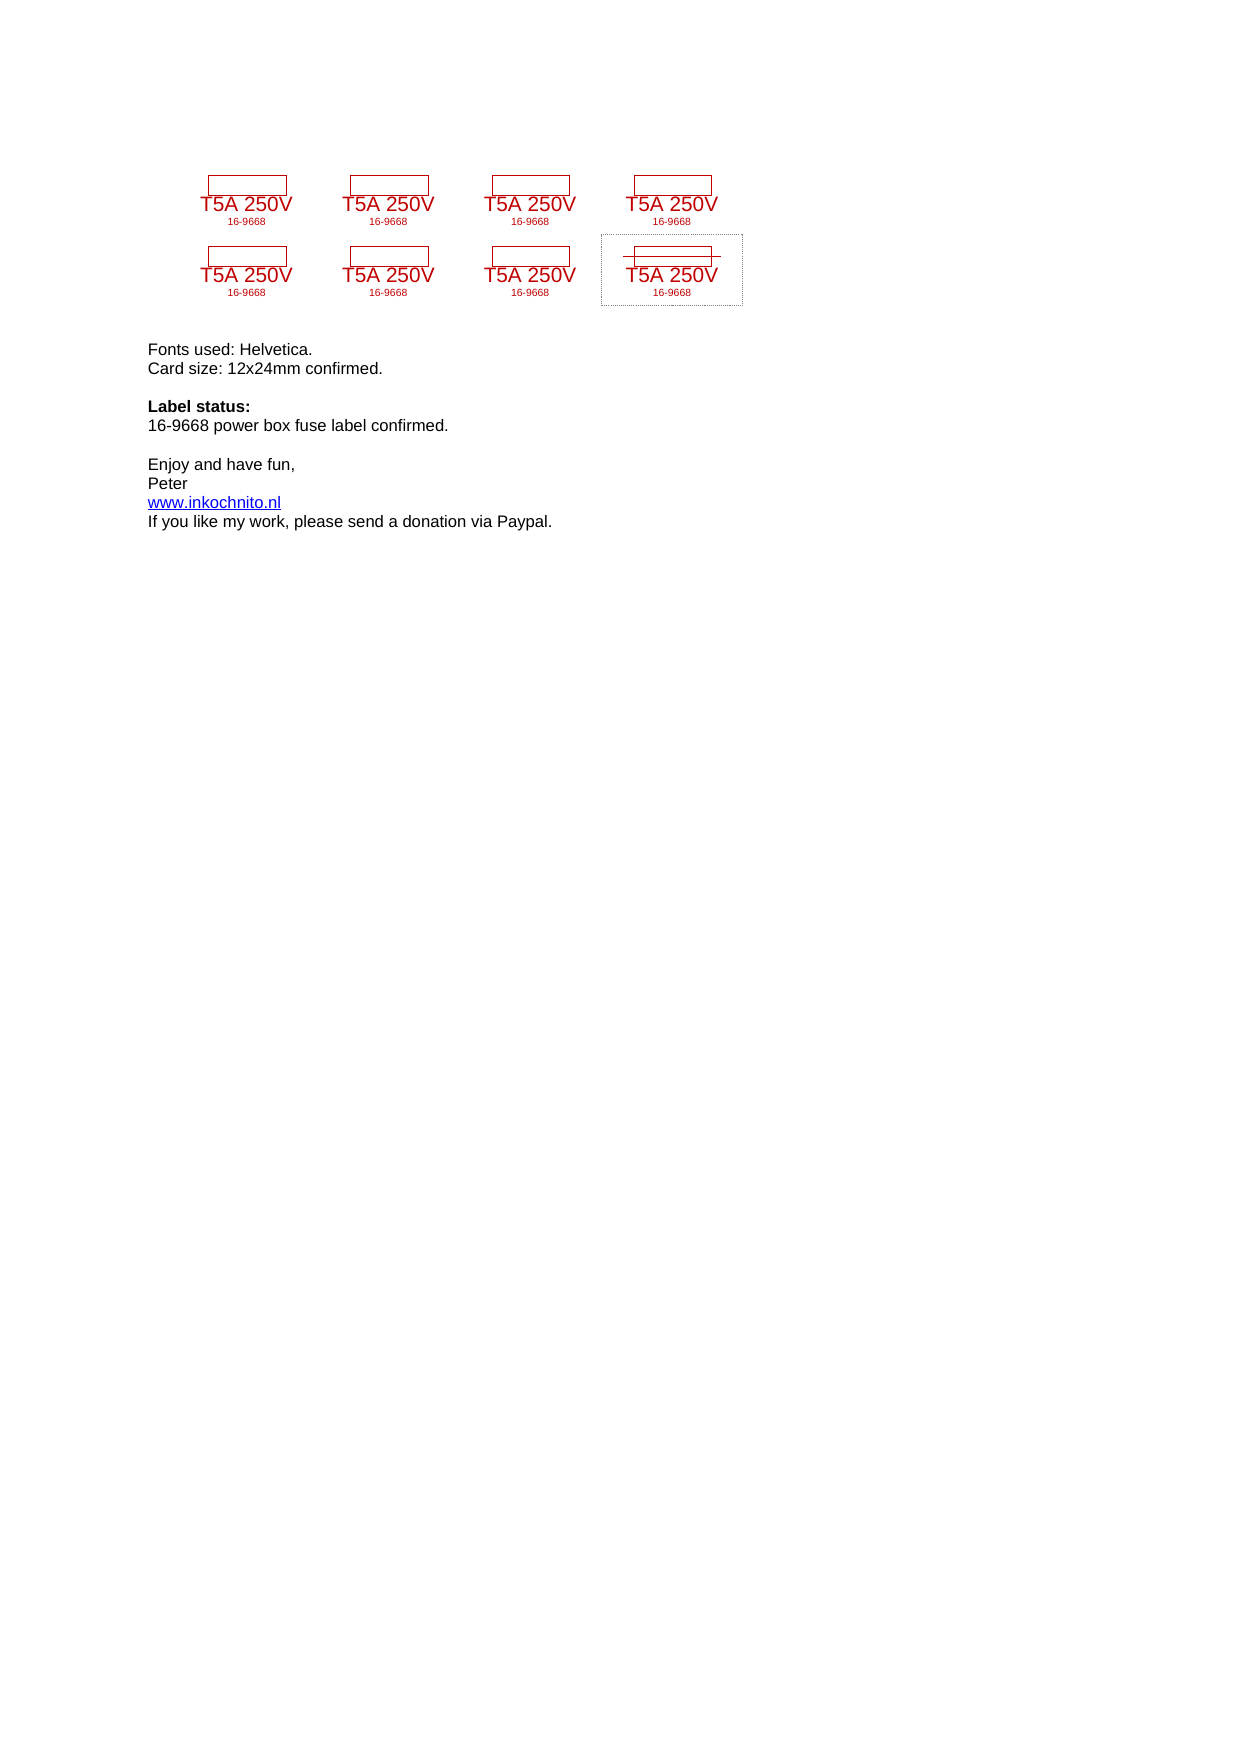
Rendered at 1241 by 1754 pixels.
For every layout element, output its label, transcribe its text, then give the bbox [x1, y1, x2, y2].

text Enjoy and have fun, [148, 454, 1093, 473]
text Card size: 12x24mm confirmed. [148, 358, 1093, 378]
text Fonts used: Helvetica. [148, 339, 1093, 358]
text If you like my work, please send a donation via Paypal. [148, 512, 1093, 531]
text 16-9668 power box fuse label confirmed. [148, 416, 1093, 435]
text www.inkochnito.nl [148, 493, 1093, 512]
text Label status: [148, 397, 1093, 416]
text Peter [148, 473, 1093, 493]
